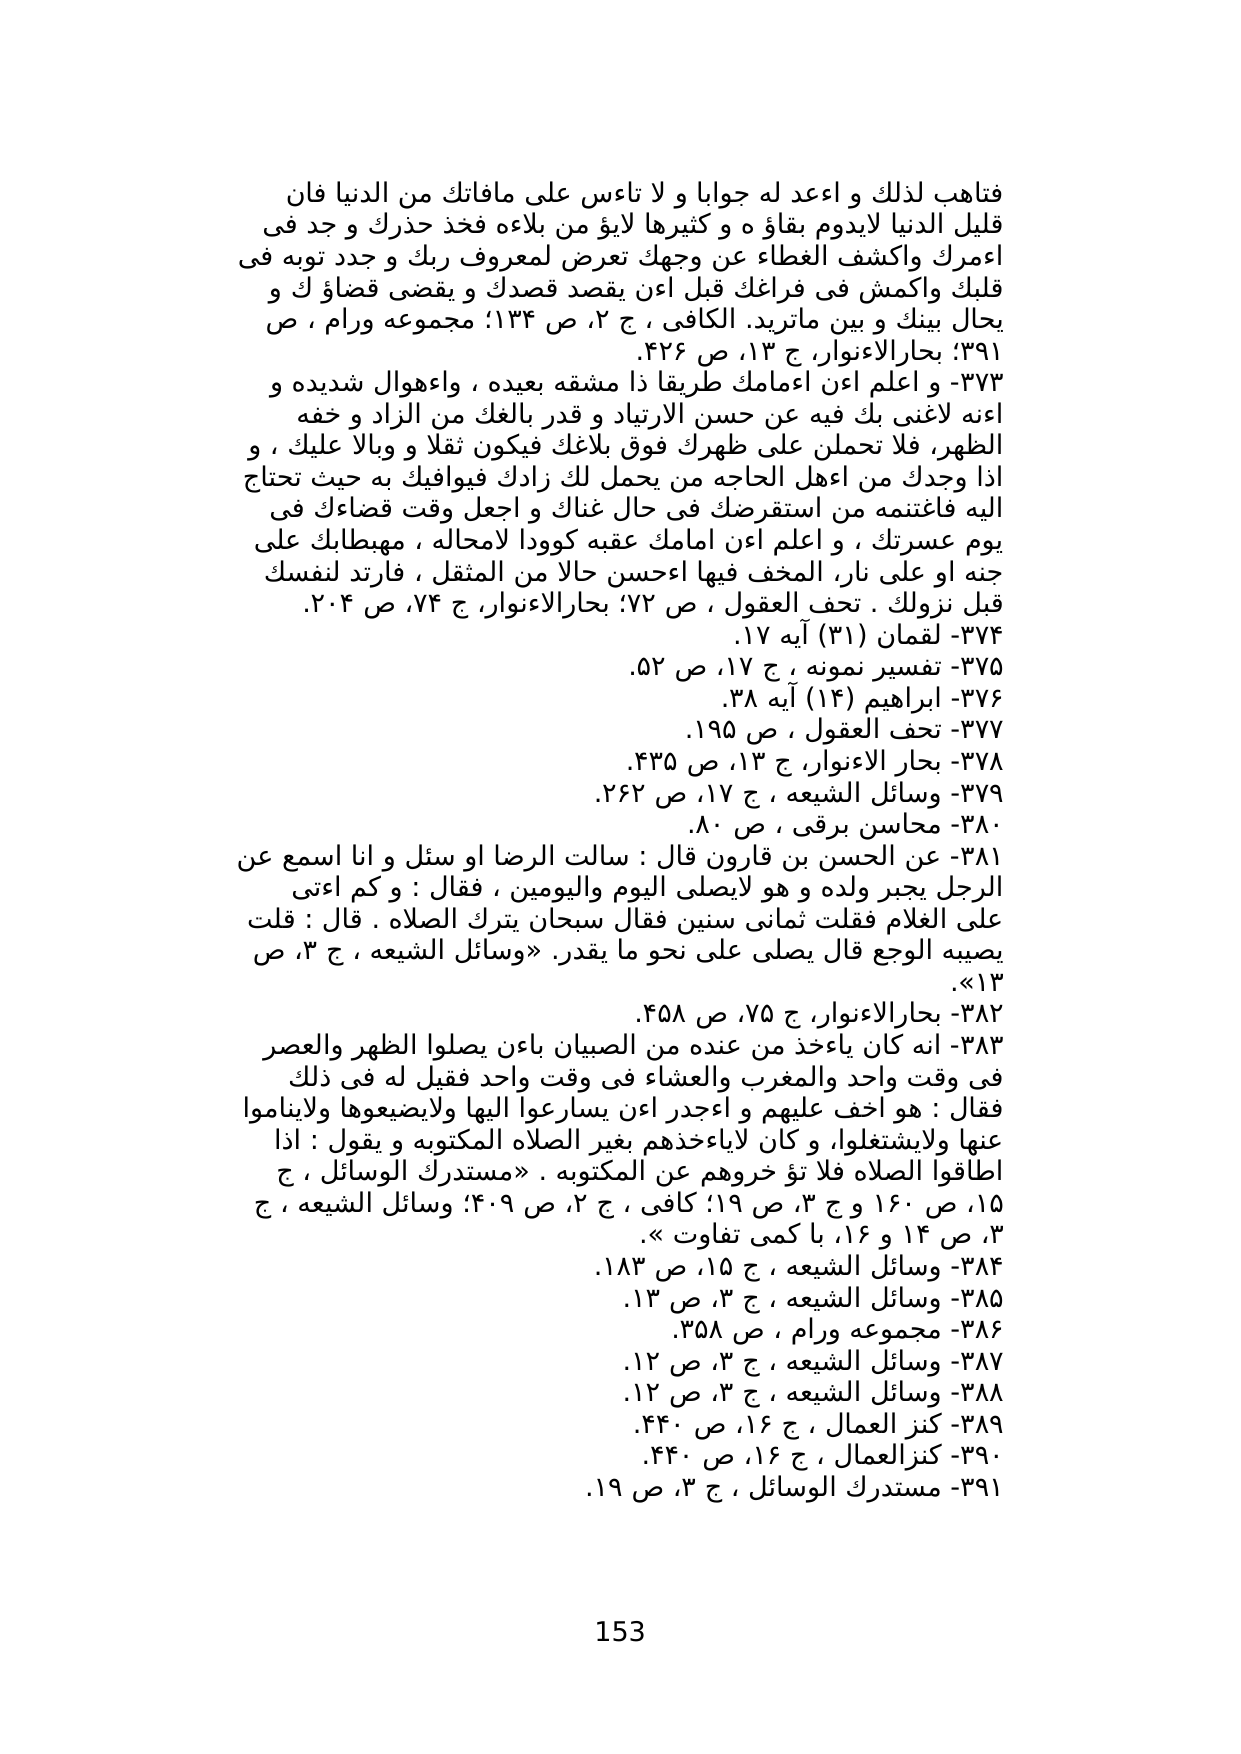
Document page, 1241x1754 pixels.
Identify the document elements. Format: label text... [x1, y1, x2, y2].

text ۳۷۳- و اعلم اءن اءمامك طريقا ذا مشقه بعيده ، واءهوال شديده و اءنه لاغنى بك فيه عن حسن الارتياد و قدر بالغك من الزاد و خفه الظهر، فلا تحملن على ظهرك فوق بلاغك فيكون ثقلا و وبالا عليك ، و اذا وجدك من اءهل الحاجه من يحمل لك زادك فيوافيك به حيث تحتاج اليه فاغتنمه من استقرضك فى حال غناك و اجعل وقت قضاءك فى يوم عسرتك ، و اعلم اءن امامك عقبه كوودا لامحاله ، مهبطابك على جنه او على نار، المخف فيها اءحسن حالا من المثقل ، فارتد لنفسك قبل نزولك . تحف العقول ، ص ۷۲؛ بحارالاءنوار، ج ۷۴، ص ۲۰۴. [236, 367, 1004, 619]
text ۳۸۴- وسائل الشيعه ، ج ۱۵، ص ۱۸۳. [236, 1250, 1004, 1282]
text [236, 177, 1004, 367]
text ۳۷۸- بحار الاءنوار، ج ۱۳، ص ۴۳۵. [236, 745, 1004, 777]
text ۳۸۶- مجموعه ورام ، ص ۳۵۸. [236, 1313, 1004, 1345]
text ۳۸۹- كنز العمال ، ج ۱۶، ص ۴۴۰. [236, 1408, 1004, 1440]
text ۳۷۵- تفسير نمونه ، ج ۱۷، ص ۵۲. [236, 651, 1004, 682]
text ۳۷۹- وسائل الشيعه ، ج ۱۷، ص ۲۶۲. [236, 777, 1004, 808]
text ۳۷۶- ابراهيم (۱۴) آيه ۳۸. [236, 682, 1004, 714]
text ۳۷۷- تحف العقول ، ص ۱۹۵. [236, 714, 1004, 745]
text ۳۸۵- وسائل الشيعه ، ج ۳، ص ۱۳. [236, 1282, 1004, 1313]
text ۳۸۷- وسائل الشيعه ، ج ۳، ص ۱۲. [236, 1345, 1004, 1377]
text ۳۹۰- كنزالعمال ، ج ۱۶، ص ۴۴۰. [236, 1440, 1004, 1471]
text ۳۷۴- لقمان (۳۱) آيه ۱۷. [236, 619, 1004, 651]
text ۳۹۱- مستدرك الوسائل ، ج ۳، ص ۱۹. [236, 1471, 1004, 1503]
text ۳۸۲- بحارالاءنوار، ج ۷۵، ص ۴۵۸. [236, 998, 1004, 1029]
text ۳۸۳- انه كان ياءخذ من عنده من الصبيان باءن يصلوا الظهر والعصر فى وقت واحد والمغرب والعشاء فى وقت واحد فقيل له فى ذلك فقال : هو اخف عليهم و اءجدر اءن يسارعوا اليها ولايضيعوها ولايناموا عنها ولايشتغلوا، و كان لاياءخذهم بغير الصلاه المكتوبه و يقول : اذا اطاقوا الصلاه فلا تؤ خروهم عن المكتوبه . «مستدرك الوسائل ، ج ۱۵، ص ۱۶۰ و ج ۳، ص ۱۹؛ كافى ، ج ۲، ص ۴۰۹؛ وسائل الشيعه ، ج ۳، ص ۱۴ و ۱۶، با كمى تفاوت ». [236, 1029, 1004, 1250]
text ۳۸۸- وسائل الشيعه ، ج ۳، ص ۱۲. [236, 1377, 1004, 1408]
text ۳۸۰- محاسن برقى ، ص ۸۰. [236, 808, 1004, 840]
text ۳۸۱- عن الحسن بن قارون قال : سالت الرضا او سئل و انا اسمع عن الرجل يجبر ولده و هو لايصلى اليوم واليومين ، فقال : و كم اءتى على الغلام فقلت ثمانى سنين فقال سبحان يترك الصلاه . قال : قلت يصيبه الوجع قال يصلى على نحو ما يقدر. «وسائل الشيعه ، ج ۳، ص ۱۳». [236, 840, 1004, 998]
